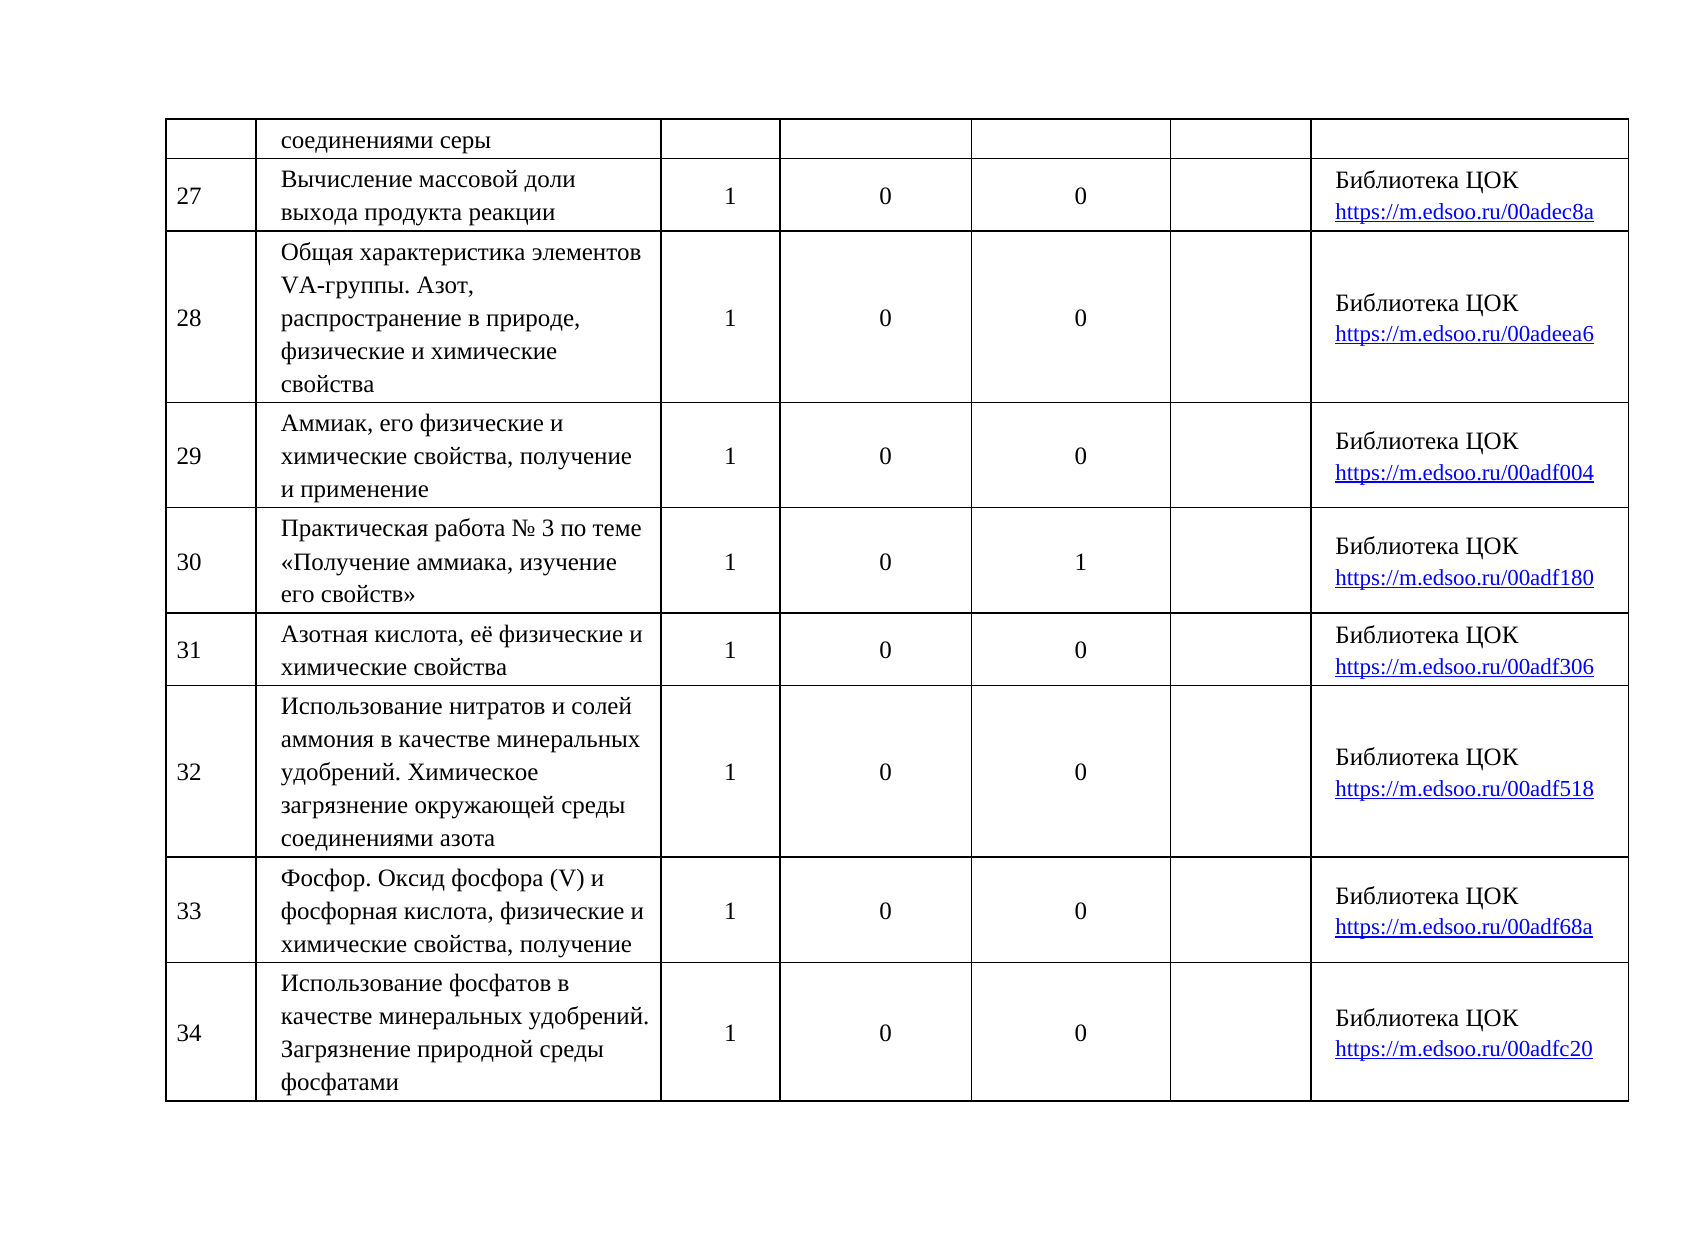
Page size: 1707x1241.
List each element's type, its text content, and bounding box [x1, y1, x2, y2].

table_cell Библиотека ЦОК https://m.edsoo.ru/00adec8a [1312, 159, 1628, 230]
table_cell [1171, 686, 1310, 856]
table_cell 30 [167, 508, 255, 612]
table_cell Фосфор. Оксид фосфора (V) и фосфорная кислота, физические и химические свойства, получение [257, 858, 660, 961]
table_cell [1171, 963, 1310, 1100]
table_cell 29 [167, 403, 255, 507]
table_cell Вычисление массовой доли выхода продукта реакции [257, 159, 660, 230]
table_cell Аммиак, его физические и химические свойства, получение и применение [257, 403, 660, 507]
table_cell 0 [972, 120, 1170, 157]
table_cell 0 [781, 159, 971, 230]
table_cell Библиотека ЦОК https://m.edsoo.ru/00adf518 [1312, 686, 1628, 856]
table_cell Библиотека ЦОК https://m.edsoo.ru/00adf68a [1312, 858, 1628, 961]
table_cell 1 [662, 686, 779, 856]
table_cell 0 [972, 686, 1170, 856]
table_cell 0 [781, 232, 971, 401]
table_cell 0 [781, 403, 971, 507]
table_cell 26 [167, 120, 255, 157]
table_cell [1171, 614, 1310, 684]
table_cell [1312, 120, 1628, 157]
table_cell 34 [167, 963, 255, 1100]
table_cell Библиотека ЦОК https://m.edsoo.ru/00adeea6 [1312, 232, 1628, 401]
table_cell 32 [167, 686, 255, 856]
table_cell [257, 120, 660, 157]
table_cell Библиотека ЦОК https://m.edsoo.ru/00adf306 [1312, 614, 1628, 684]
table_cell Практическая работа № 3 по теме «Получение аммиака, изучение его свойств» [257, 508, 660, 612]
table_cell Использование нитратов и солей аммония в качестве минеральных удобрений. Химическое загрязнение окружающей среды соединениями азота [257, 686, 660, 856]
table_cell 1 [662, 403, 779, 507]
table_cell 0 [781, 686, 971, 856]
table_cell 31 [167, 614, 255, 684]
table_cell Библиотека ЦОК https://m.edsoo.ru/00adfc20 [1312, 963, 1628, 1100]
table_cell Использование фосфатов в качестве минеральных удобрений. Загрязнение природной среды фосфатами [257, 963, 660, 1100]
table_cell 1 [662, 614, 779, 684]
table_cell 27 [167, 159, 255, 230]
table_cell 1 [662, 159, 779, 230]
table_cell Библиотека ЦОК https://m.edsoo.ru/00adf180 [1312, 508, 1628, 612]
table_cell 1 [662, 232, 779, 401]
table_cell 33 [167, 858, 255, 961]
table_cell 0 [781, 963, 971, 1100]
table_cell [1171, 508, 1310, 612]
table_cell [1171, 232, 1310, 401]
table_cell 0 [781, 120, 971, 157]
table_cell 1 [662, 120, 779, 157]
table_cell 0 [972, 614, 1170, 684]
table_cell 0 [781, 508, 971, 612]
table_cell 0 [781, 614, 971, 684]
table_cell 0 [972, 963, 1170, 1100]
table_cell Азотная кислота, её физические и химические свойства [257, 614, 660, 684]
table_cell 0 [972, 232, 1170, 401]
table_cell 28 [167, 232, 255, 401]
table_cell [1171, 120, 1310, 157]
table_cell 1 [662, 508, 779, 612]
table_cell 0 [781, 858, 971, 961]
table_cell 0 [972, 858, 1170, 961]
table_cell [1171, 858, 1310, 961]
table_cell Общая характеристика элементов VА-группы. Азот, распространение в природе, физические и химические свойства [257, 232, 660, 401]
table_cell [1171, 403, 1310, 507]
table_cell 1 [972, 508, 1170, 612]
table_cell Библиотека ЦОК https://m.edsoo.ru/00adf004 [1312, 403, 1628, 507]
table_cell [1171, 159, 1310, 230]
table_cell 1 [662, 963, 779, 1100]
table_cell 0 [972, 159, 1170, 230]
table_cell 0 [972, 403, 1170, 507]
table_cell 1 [662, 858, 779, 961]
